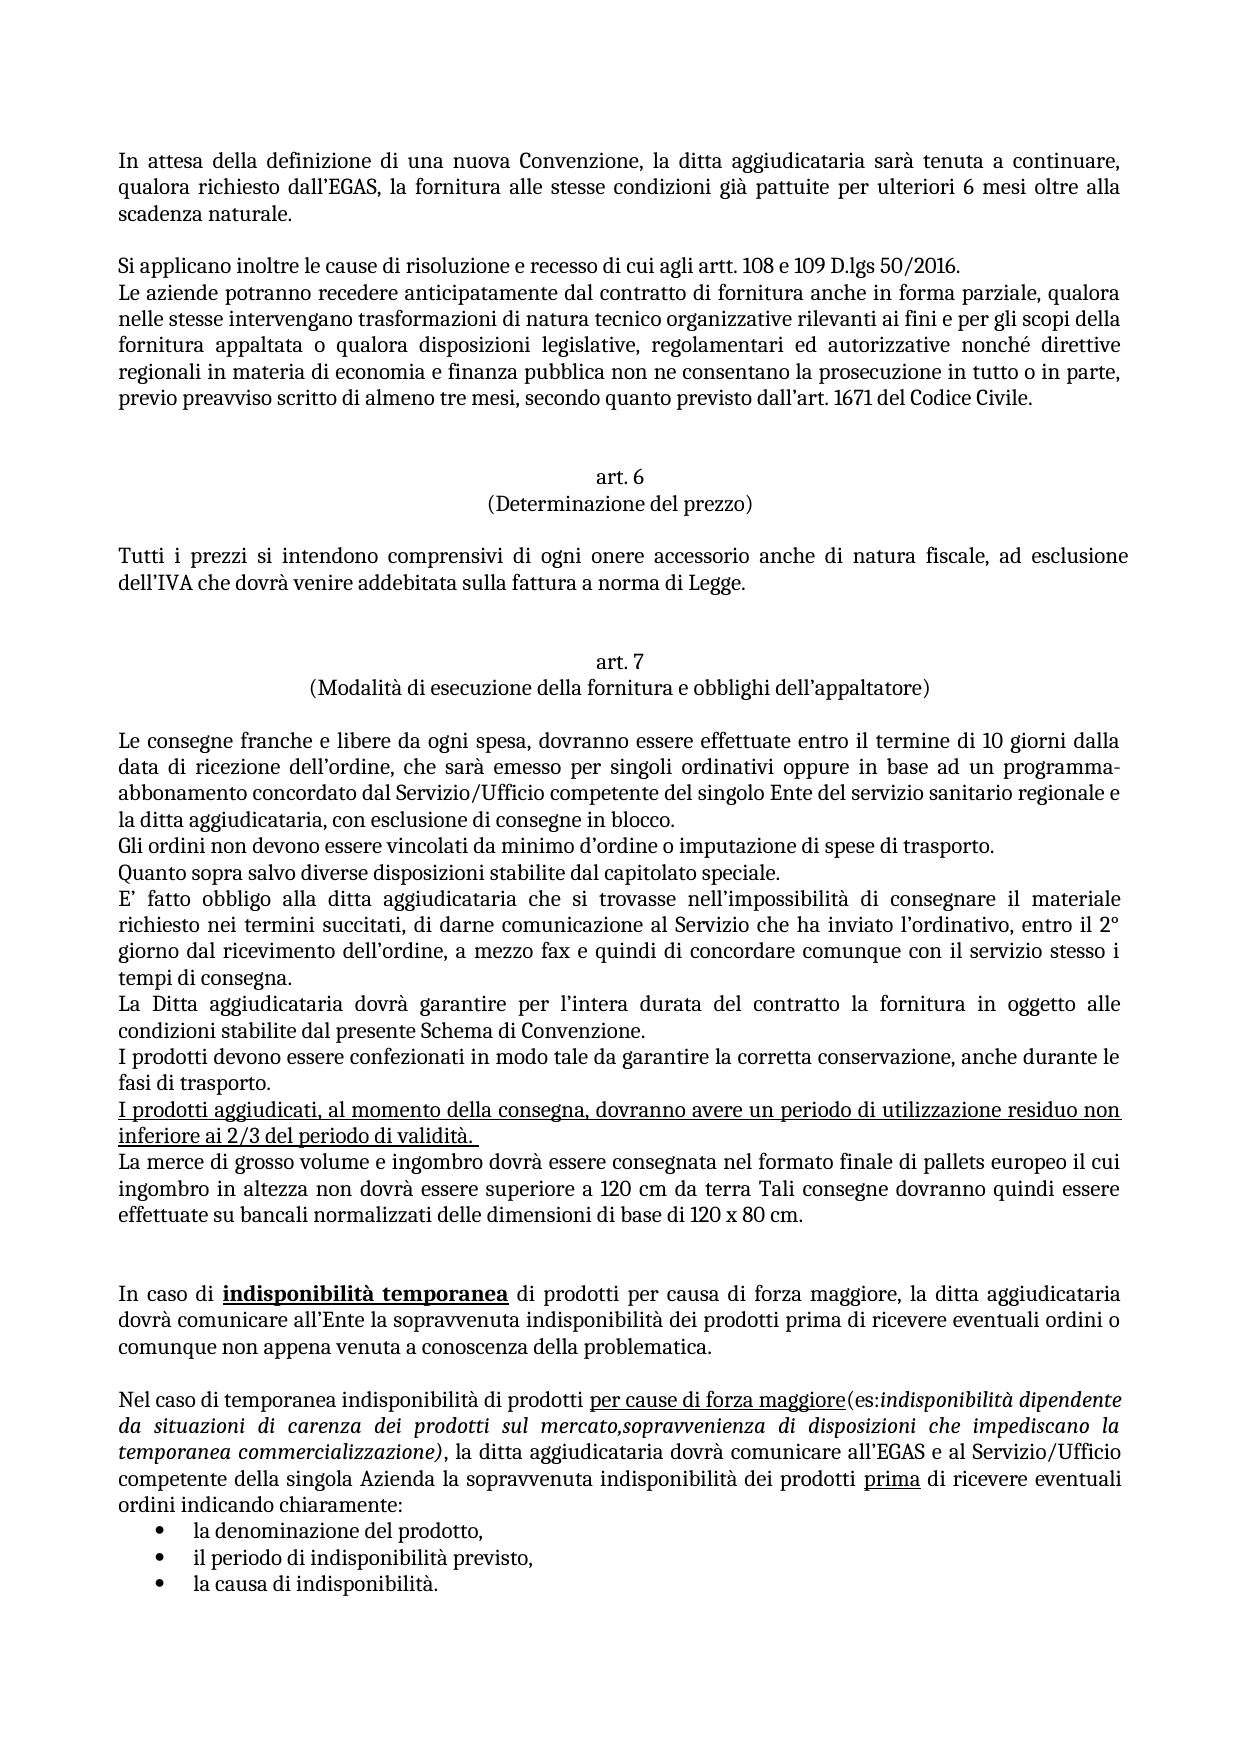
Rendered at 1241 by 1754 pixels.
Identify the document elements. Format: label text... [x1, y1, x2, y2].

list la causa di indisponibilità. [156, 1571, 1122, 1597]
list il periodo di indisponibilità previsto, [156, 1544, 1122, 1571]
text Gli ordini non devono essere vincolati da minimo d’ordine o imputazione di spese di trasporto. [118, 833, 1122, 859]
text Le aziende potranno recedere anticipatamente dal contratto di fornitura anche in forma parziale, qualora nelle stesse intervengano trasformazioni di natura tecnico organizzative rilevanti ai fini e per gli scopi della fornitura appaltata o qualora disposizioni legislative, regolamentari ed autorizzative nonché direttive regionali in materia di economia e finanza pubblica non ne consentano la prosecuzione in tutto o in parte, previo preavviso scritto di almeno tre mesi, secondo quanto previsto dall’art. 1671 del Codice Civile. [118, 279, 1122, 411]
text Si applicano inoltre le cause di risoluzione e recesso di cui agli artt. 108 e 109 D.lgs 50/2016. [118, 253, 1122, 279]
text (Determinazione del prezzo) [118, 490, 1122, 517]
text I prodotti aggiudicati, al momento della consegna, dovranno avere un periodo di utilizzazione residuo non inferiore ai 2/3 del periodo di validità. [118, 1120, 1122, 1149]
text Tutti i prezzi si intendono comprensivi di ogni onere accessorio anche di natura fiscale, ad esclusione dell’IVA che dovrà venire addebitata sulla fattura a norma di Legge. [118, 543, 1131, 596]
text (Modalità di esecuzione della fornitura e obblighi dell’appaltatore) [118, 675, 1122, 701]
text Quanto sopra salvo diverse disposizioni stabilite dal capitolato speciale. [118, 859, 1122, 886]
text In caso di indisponibilità temporanea di prodotti per causa di forza maggiore, la ditta aggiudicataria dovrà comunicare all’Ente la sopravvenuta indisponibilità dei prodotti prima di ricevere eventuali ordini o comunque non appena venuta a conoscenza della problematica. [118, 1281, 1122, 1360]
list la denominazione del prodotto, [156, 1518, 1122, 1544]
text I prodotti devono essere confezionati in modo tale da garantire la corretta conservazione, anche durante le fasi di trasporto. [118, 1044, 1122, 1096]
text E’ fatto obbligo alla ditta aggiudicataria che si trovasse nell’impossibilità di consegnare il materiale richiesto nei termini succitati, di darne comunicazione al Servizio che ha inviato l’ordinativo, entro il 2° giorno dal ricevimento dell’ordine, a mezzo fax e quindi di concordare comunque con il servizio stesso i tempi di consegna. [118, 886, 1122, 991]
text art. 6 [118, 464, 1122, 490]
text La merce di grosso volume e ingombro dovrà essere consegnata nel formato finale di pallets europeo il cui ingombro in altezza non dovrà essere superiore a 120 cm da terra Tali consegne dovranno quindi essere effettuate su bancali normalizzati delle dimensioni di base di 120 x 80 cm. [118, 1149, 1122, 1228]
text Nel caso di temporanea indisponibilità di prodotti per cause di forza maggiore(es:indisponibilità dipendente da situazioni di carenza dei prodotti sul mercato,sopravvenienza di disposizioni che impediscano la temporanea commercializzazione), la ditta aggiudicataria dovrà comunicare all’EGAS e al Servizio/Ufficio competente della singola Azienda la sopravvenuta indisponibilità dei prodotti prima di ricevere eventuali ordini indicando chiaramente: [118, 1386, 1122, 1518]
text La Ditta aggiudicataria dovrà garantire per l’intera durata del contratto la fornitura in oggetto alle condizioni stabilite dal presente Schema di Convenzione. [118, 991, 1122, 1044]
text I prodotti aggiudicati, al momento della consegna, dovranno avere un periodo di utilizzazione residuo non inferiore ai 2/3 del periodo di validità. [118, 1096, 1122, 1119]
text Le consegne franche e libere da ogni spesa, dovranno essere effettuate entro il termine di 10 giorni dalla data di ricezione dell’ordine, che sarà emesso per singoli ordinativi oppure in base ad un programma-abbonamento concordato dal Servizio/Ufficio competente del singolo Ente del servizio sanitario regionale e la ditta aggiudicataria, con esclusione di consegne in blocco. [118, 727, 1122, 833]
text In attesa della definizione di una nuova Convenzione, la ditta aggiudicataria sarà tenuta a continuare, qualora richiesto dall’EGAS, la fornitura alle stesse condizioni già pattuite per ulteriori 6 mesi oltre alla scadenza naturale. [118, 148, 1122, 227]
text art. 7 [118, 648, 1122, 675]
